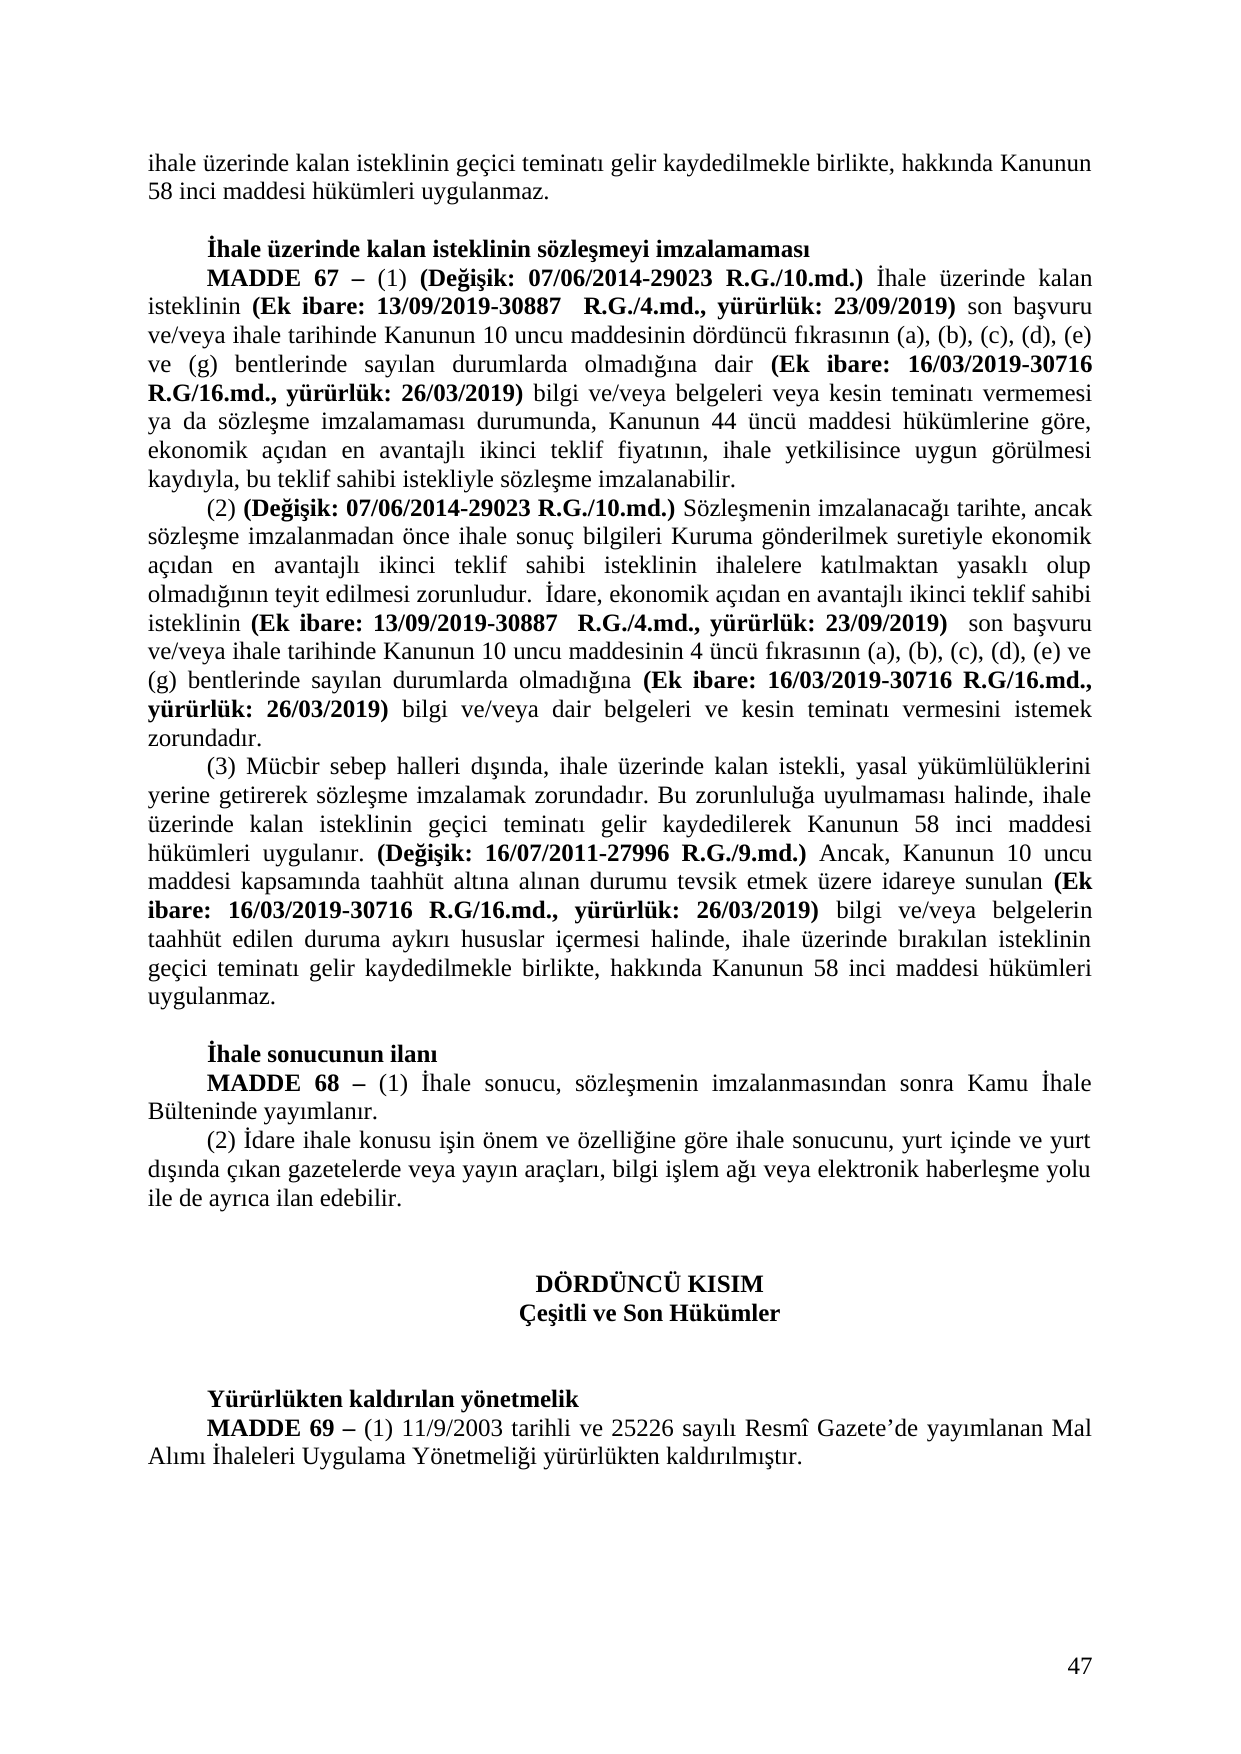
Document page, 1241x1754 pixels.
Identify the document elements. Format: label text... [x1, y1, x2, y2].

text MADDE 69 – (1) 11/9/2003 tarihli ve 25226 sayılı Resmî Gazete’de yayımlanan Mal Alımı İhaleleri Uygulama Yönetmeliği yürürlükten kaldırılmıştır. [148, 1413, 1092, 1470]
subtitle İhale sonucunun ilanı [148, 1039, 1092, 1068]
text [148, 148, 1092, 205]
subtitle DÖRDÜNCÜ KISIM [148, 1269, 1092, 1298]
subtitle Yürürlükten kaldırılan yönetmelik [148, 1384, 1092, 1413]
subtitle İhale üzerinde kalan isteklinin sözleşmeyi imzalamaması [148, 234, 1092, 263]
text (3) Mücbir sebep halleri dışında, ihale üzerinde kalan istekli, yasal yükümlülüklerini yerine getirerek sözleşme imzalamak zorundadır. Bu zorunluluğa uyulmaması halinde, ihale üzerinde kalan isteklinin geçici teminatı gelir kaydedilerek Kanunun 58 inci maddesi hükümleri uygulanır. (Değişik: 16/07/2011-27996 R.G./9.md.) Ancak, Kanunun 10 uncu maddesi kapsamında taahhüt altına alınan durumu tevsik etmek üzere idareye sunulan (Ek ibare: 16/03/2019-30716 R.G/16.md., yürürlük: 26/03/2019) bilgi ve/veya belgelerin taahhüt edilen duruma aykırı hususlar içermesi halinde, ihale üzerinde bırakılan isteklinin geçici teminatı gelir kaydedilmekle birlikte, hakkında Kanunun 58 inci maddesi hükümleri uygulanmaz. [148, 751, 1092, 1010]
text MADDE 67 – (1) (Değişik: 07/06/2014-29023 R.G./10.md.) İhale üzerinde kalan isteklinin (Ek ibare: 13/09/2019-30887 R.G./4.md., yürürlük: 23/09/2019) son başvuru ve/veya ihale tarihinde Kanunun 10 uncu maddesinin dördüncü fıkrasının (a), (b), (c), (d), (e) ve (g) bentlerinde sayılan durumlarda olmadığına dair (Ek ibare: 16/03/2019-30716 R.G/16.md., yürürlük: 26/03/2019) bilgi ve/veya belgeleri veya kesin teminatı vermemesi ya da sözleşme imzalamaması durumunda, Kanunun 44 üncü maddesi hükümlerine göre, ekonomik açıdan en avantajlı ikinci teklif fiyatının, ihale yetkilisince uygun görülmesi kaydıyla, bu teklif sahibi istekliyle sözleşme imzalanabilir. [148, 263, 1092, 493]
subtitle Çeşitli ve Son Hükümler [148, 1298, 1092, 1326]
text (2) İdare ihale konusu işin önem ve özelliğine göre ihale sonucunu, yurt içinde ve yurt dışında çıkan gazetelerde veya yayın araçları, bilgi işlem ağı veya elektronik haberleşme yolu ile de ayrıca ilan edebilir. [148, 1125, 1092, 1211]
text MADDE 68 – (1) İhale sonucu, sözleşmenin imzalanmasından sonra Kamu İhale Bülteninde yayımlanır. [148, 1068, 1092, 1125]
text (2) (Değişik: 07/06/2014-29023 R.G./10.md.) Sözleşmenin imzalanacağı tarihte, ancak sözleşme imzalanmadan önce ihale sonuç bilgileri Kuruma gönderilmek suretiyle ekonomik açıdan en avantajlı ikinci teklif sahibi isteklinin ihalelere katılmaktan yasaklı olup olmadığının teyit edilmesi zorunludur. İdare, ekonomik açıdan en avantajlı ikinci teklif sahibi isteklinin (Ek ibare: 13/09/2019-30887 R.G./4.md., yürürlük: 23/09/2019) son başvuru ve/veya ihale tarihinde Kanunun 10 uncu maddesinin 4 üncü fıkrasının (a), (b), (c), (d), (e) ve (g) bentlerinde sayılan durumlarda olmadığına (Ek ibare: 16/03/2019-30716 R.G/16.md., yürürlük: 26/03/2019) bilgi ve/veya dair belgeleri ve kesin teminatı vermesini istemek zorundadır. [148, 493, 1092, 751]
